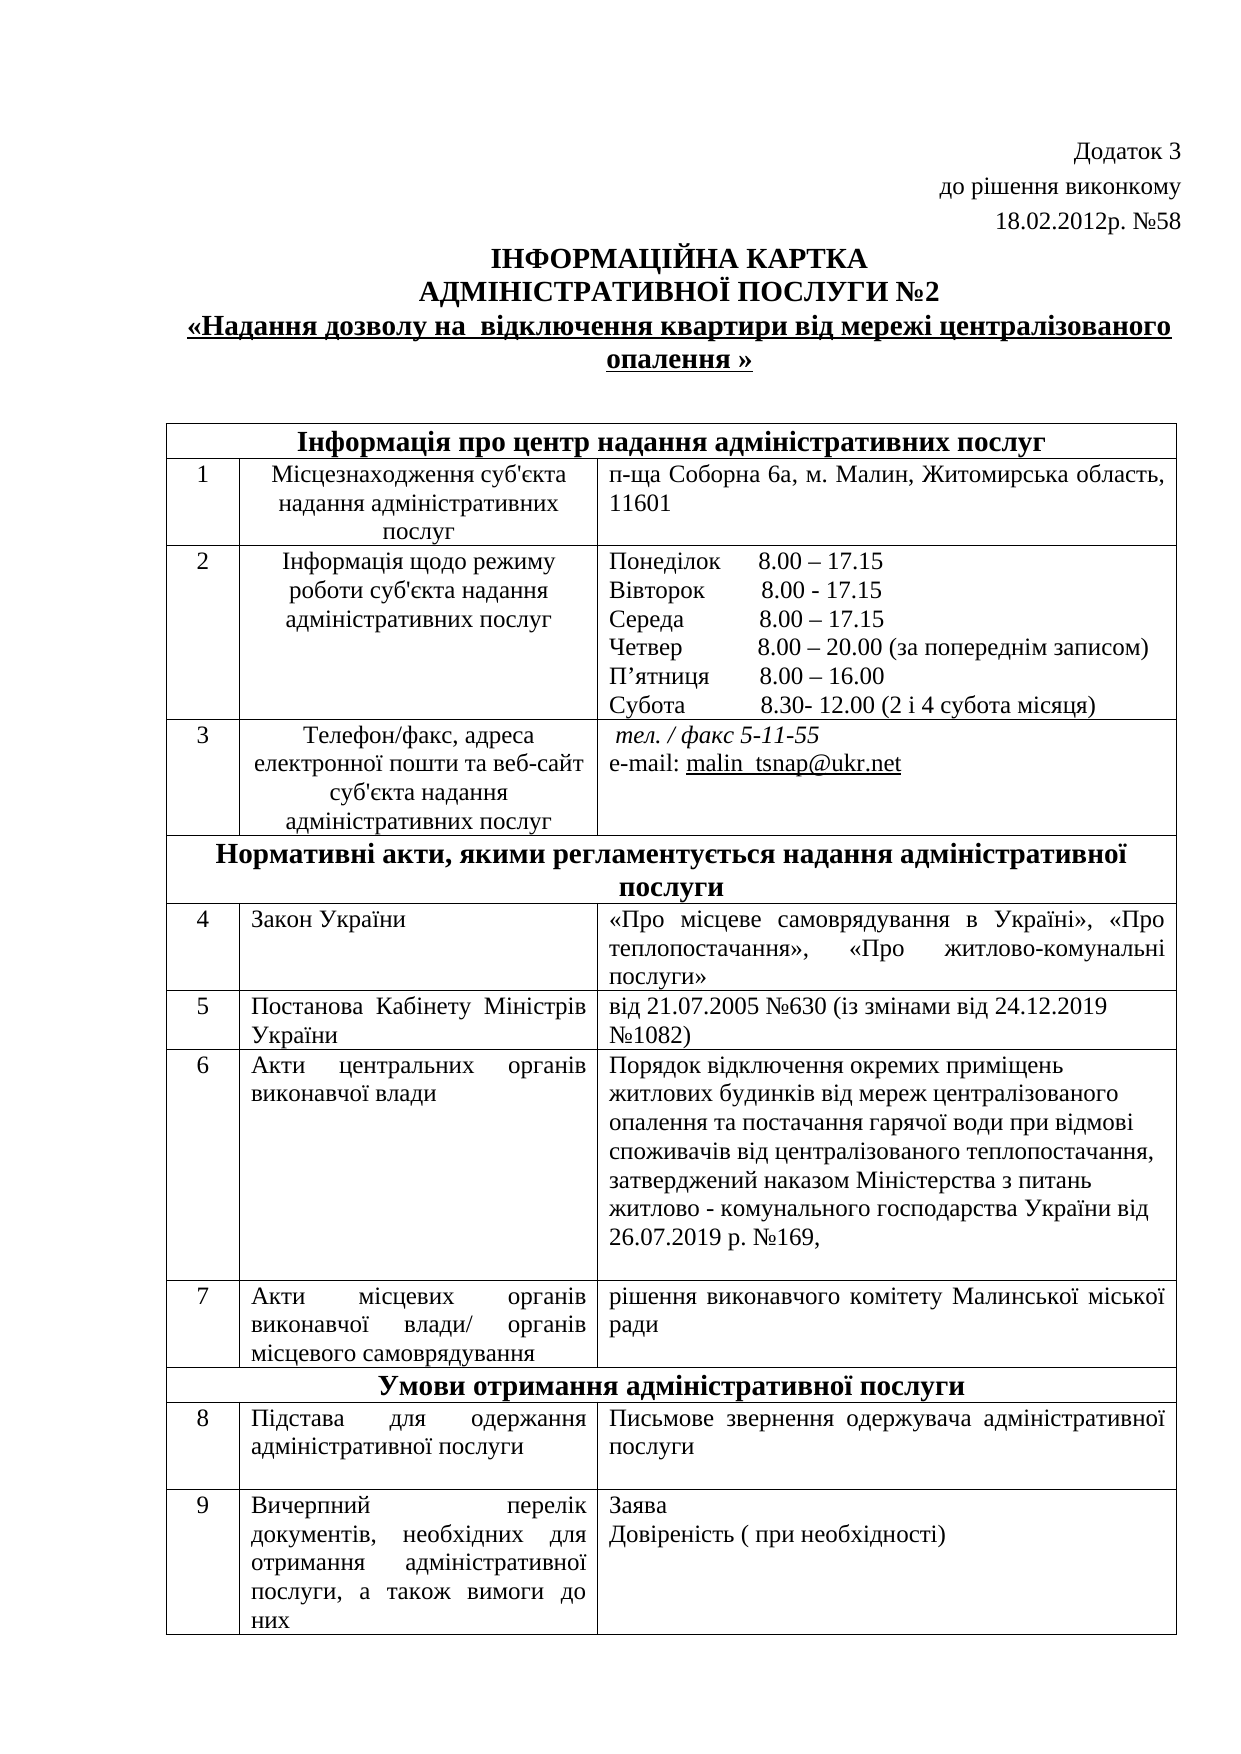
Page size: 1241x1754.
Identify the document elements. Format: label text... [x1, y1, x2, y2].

table_cell 6 [167, 1050, 239, 1280]
table_cell Місцезнаходження суб'єкта надання адміністративних послуг [240, 459, 597, 545]
table_cell Акти місцевих органів виконавчої влади/ органів місцевого самоврядування [240, 1281, 597, 1367]
table_cell 9 [167, 1490, 239, 1634]
table_cell 4 [167, 904, 239, 990]
table_cell 7 [167, 1281, 239, 1367]
table_cell Понеділок 8.00 – 17.15 Вівторок 8.00 - 17.15 Середа 8.00 – 17.15 Четвер 8.00 – 20.00 (за попереднім записом) П’ятниця 8.00 – 16.00 Субота 8.30- 12.00 (2 і 4 субота місяця) [598, 546, 1176, 719]
text до рішення виконкому [177, 171, 1181, 200]
table_cell Підстава для одержання адміністративної послуги [240, 1403, 597, 1489]
table_cell Телефон/факс, адреса електронної пошти та веб-сайт суб'єкта надання адміністративних послуг [240, 720, 597, 835]
table_cell Письмове звернення одержувача адміністративної послуги [598, 1403, 1176, 1489]
table_cell рішення виконавчого комітету Малинської міської ради [598, 1281, 1176, 1367]
table_cell від 21.07.2005 №630 (із змінами від 24.12.2019 №1082) [598, 991, 1176, 1049]
text «Надання дозволу на відключення квартири від мережі централізованого опалення » [177, 308, 1181, 375]
table_cell Вичерпний перелік документів, необхідних для отримання адміністративної послуги, а також вимоги до них [240, 1490, 597, 1634]
text АДМІНІСТРАТИВНОЇ ПОСЛУГИ №2 [177, 274, 1181, 308]
table_cell Закон України [240, 904, 597, 990]
table_cell Інформація щодо режиму роботи суб'єкта надання адміністративних послуг [240, 546, 597, 719]
table_cell Порядок відключення окремих приміщень житлових будинків від мереж централізованого опалення та постачання гарячої води при відмові споживачів від централізованого теплопостачання, затверджений наказом Міністерства з питань житлово - комунального господарства України від 26.07.2019 р. №169, [598, 1050, 1176, 1280]
text 18.02.2012р. №58 [177, 206, 1181, 235]
table_cell «Про місцеве самоврядування в Україні», «Про теплопостачання», «Про житлово-комунальні послуги» [598, 904, 1176, 990]
table_cell тел. / факс 5-11-55 e-mail: malin_tsnap@ukr.net [598, 720, 1176, 835]
table_header Інформація про центр надання адміністративних послуг [167, 424, 1176, 458]
table_cell 2 [167, 546, 239, 719]
table_cell Постанова Кабінету Міністрів України [240, 991, 597, 1049]
table_cell Акти центральних органів виконавчої влади [240, 1050, 597, 1280]
table_cell 3 [167, 720, 239, 835]
table_cell Заява Довіреність ( при необхідності) [598, 1490, 1176, 1634]
table_cell 8 [167, 1403, 239, 1489]
table_cell 5 [167, 991, 239, 1049]
text ІНФОРМАЦІЙНА КАРТКА [177, 241, 1181, 274]
table_cell Умови отримання адміністративної послуги [167, 1368, 1176, 1402]
table_cell п-ща Соборна 6а, м. Малин, Житомирська область, 11601 [598, 459, 1176, 545]
table_cell Нормативні акти, якими регламентується надання адміністративної послуги [167, 836, 1176, 903]
text Додаток 3 [177, 136, 1181, 165]
table_cell 1 [167, 459, 239, 545]
